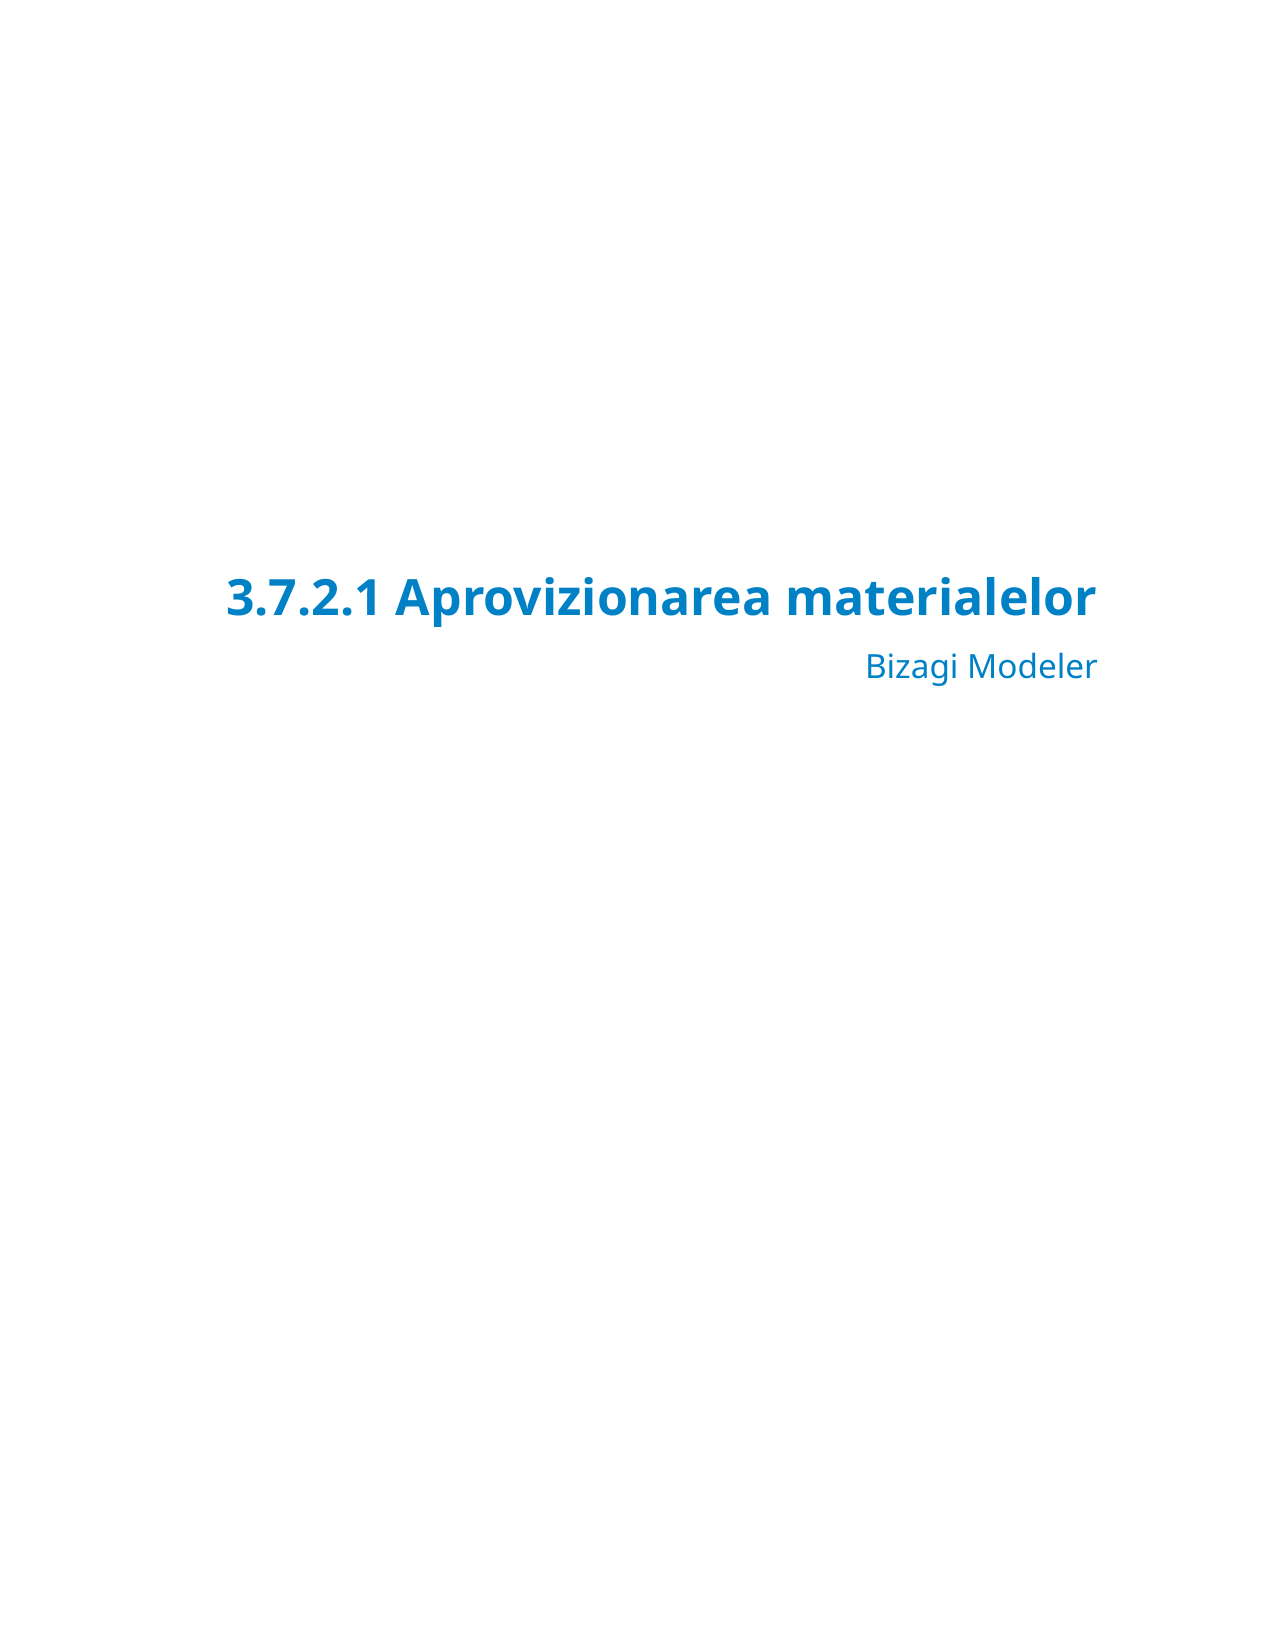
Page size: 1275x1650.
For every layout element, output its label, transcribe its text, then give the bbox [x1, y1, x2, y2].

subtitle Bizagi Modeler [177, 642, 1098, 688]
title 3.7.2.1 Aprovizionarea materialelor [177, 562, 1098, 630]
